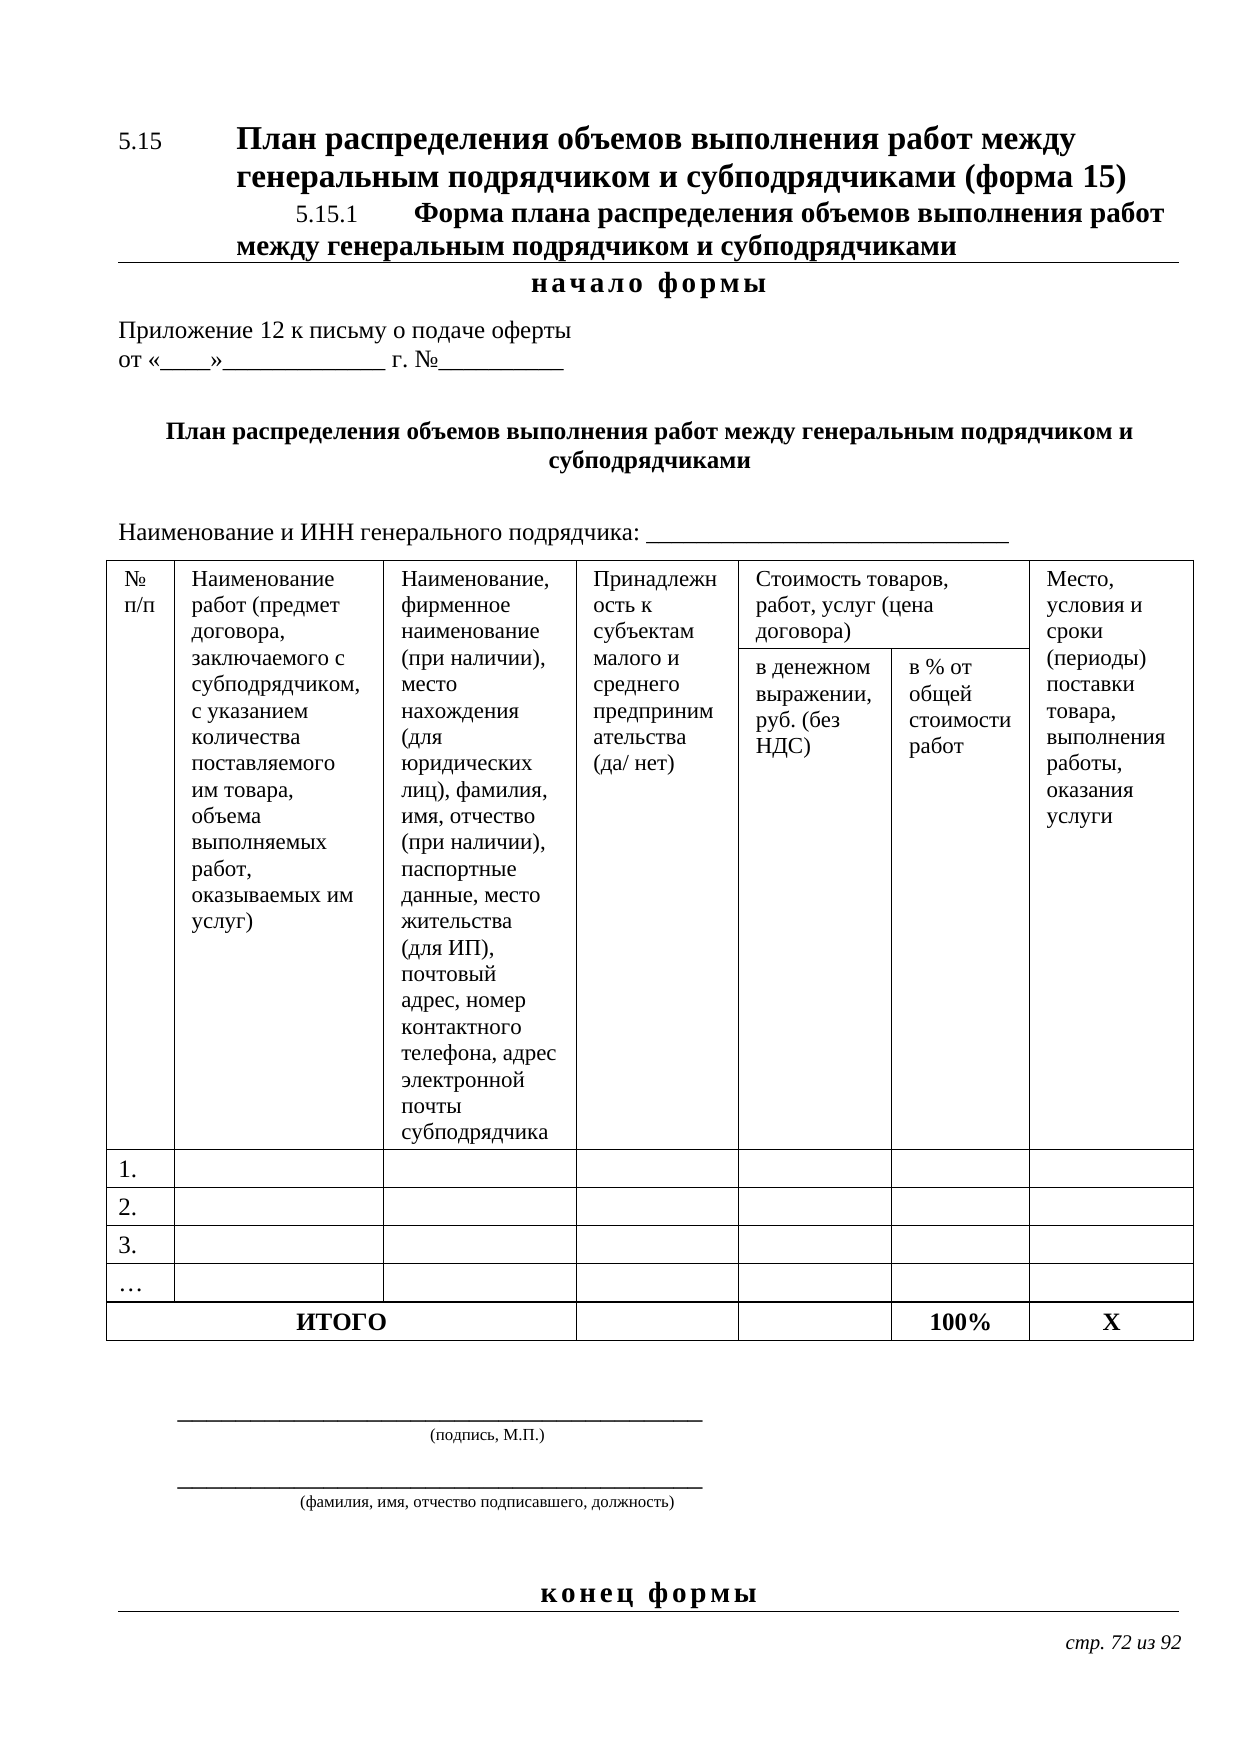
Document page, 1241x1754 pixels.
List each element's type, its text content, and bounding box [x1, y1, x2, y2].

table_cell [577, 1188, 738, 1225]
table_cell [1030, 1226, 1193, 1263]
table_cell Х [1030, 1303, 1193, 1339]
table_cell ИТОГО [107, 1303, 576, 1339]
table_header № п/п [107, 561, 174, 1149]
table_cell [384, 1150, 576, 1187]
table_cell [175, 1188, 383, 1225]
table_cell 100% [892, 1303, 1029, 1339]
table_cell [1030, 1150, 1193, 1187]
text Форма плана распределения объемов выполнения работ между генеральным подрядчиком и субподрядчиками [236, 195, 1181, 262]
table_cell [577, 1303, 738, 1339]
table_cell [739, 1226, 891, 1263]
table_cell [739, 1264, 891, 1301]
table_cell [384, 1188, 576, 1225]
table_cell [107, 1188, 174, 1225]
text начало формы [118, 263, 1179, 298]
table_cell [384, 1226, 576, 1263]
table_header Наименование работ (предмет договора, заключаемого с субподрядчиком, с указанием количества поставляемого им товара, объема выполняемых работ, оказываемых им услуг) [175, 561, 383, 1149]
table_header Наименование, фирменное наименование (при наличии), место нахождения (для юридических лиц), фамилия, имя, отчество (при наличии), паспортные данные, место жительства (для ИП), почтовый адрес, номер контактного телефона, адрес электронной почты субподрядчика [384, 561, 576, 1149]
table_cell [739, 1303, 891, 1339]
text ____________________________________ [118, 1458, 1181, 1491]
table_cell [175, 1226, 383, 1263]
table_header Место, условия и сроки (периоды) поставки товара, выполнения работы, оказания услуги [1030, 561, 1193, 1149]
text План распределения объемов выполнения работ между генеральным подрядчиком и субподрядчиками [118, 416, 1181, 473]
table_cell [892, 1150, 1029, 1187]
table_cell [892, 1188, 1029, 1225]
table_cell [1030, 1188, 1193, 1225]
table_header Стоимость товаров, работ, услуг (цена договора) [739, 561, 1029, 648]
table_cell [107, 1226, 174, 1263]
table_cell [892, 1264, 1029, 1301]
table_header Принадлежность к субъектам малого и среднего предпринимательства (да/ нет) [577, 561, 738, 1149]
text Приложение 12 к письму о подаче оферты от «____»_____________ г. №__________ [118, 315, 1181, 373]
table_cell [577, 1264, 738, 1301]
table_cell [384, 1264, 576, 1301]
text (подпись, М.П.) [118, 1424, 797, 1458]
table_cell [577, 1226, 738, 1263]
table_cell … [107, 1264, 174, 1301]
text ____________________________________ [118, 1391, 1181, 1424]
table_cell [1030, 1264, 1193, 1301]
table_cell [175, 1264, 383, 1301]
table_cell [175, 1150, 383, 1187]
table_cell в денежном выражении, руб. (без НДС) [739, 649, 891, 1149]
table_cell [739, 1150, 891, 1187]
table_cell [892, 1226, 1029, 1263]
text Наименование и ИНН генерального подрядчика: _____________________________ [118, 517, 1181, 545]
text конец формы [118, 1575, 1179, 1611]
table_cell в % от общей стоимости работ [892, 649, 1029, 1149]
table_cell [577, 1150, 738, 1187]
table_cell [739, 1188, 891, 1225]
text (фамилия, имя, отчество подписавшего, должность) [118, 1491, 797, 1525]
table_cell [107, 1150, 174, 1187]
